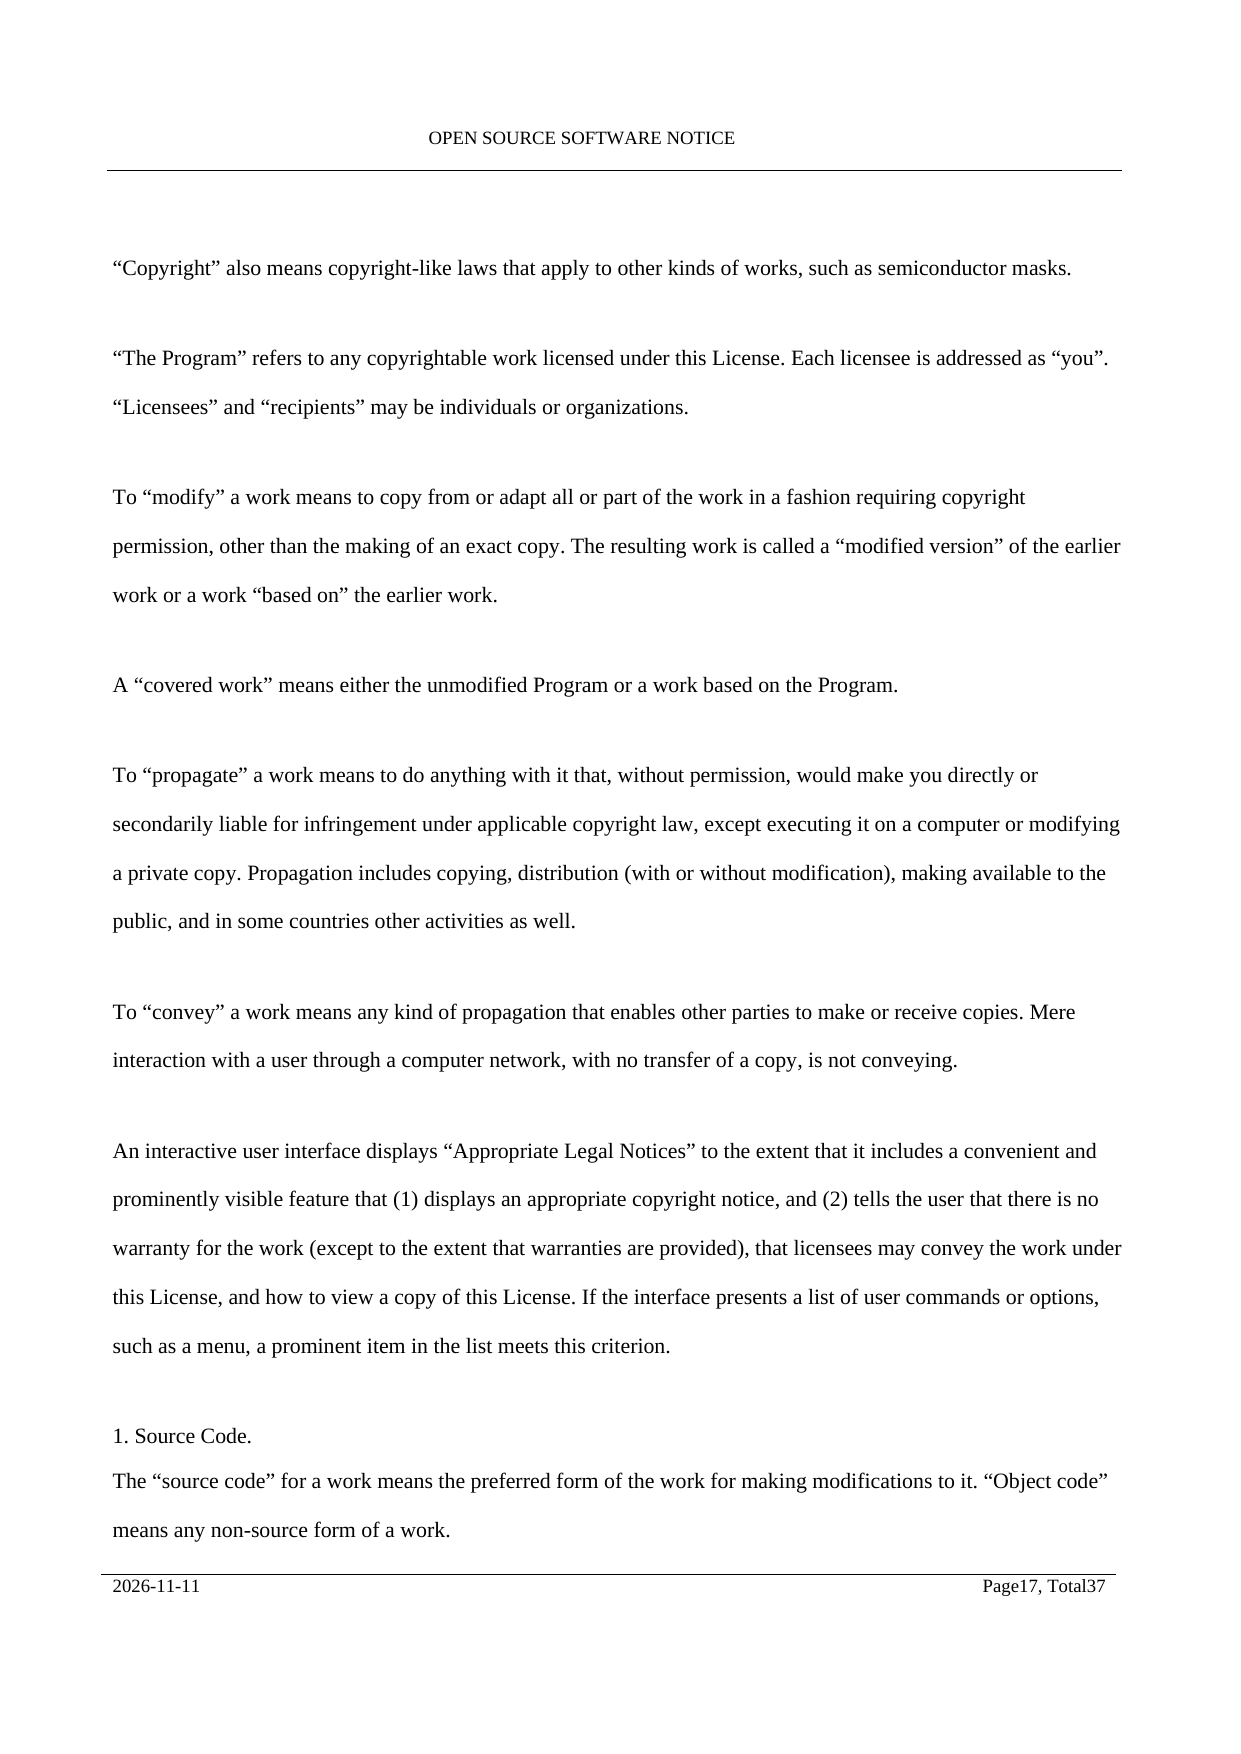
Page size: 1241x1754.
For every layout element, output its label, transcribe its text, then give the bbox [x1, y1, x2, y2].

text To “convey” a work means any kind of propagation that enables other parties to make or receive copies. Mere interaction with a user through a computer network, with no transfer of a copy, is not conveying. [112, 995, 1128, 1076]
text The “source code” for a work means the preferred form of the work for making modifications to it. “Object code” means any non-source form of a work. [112, 1464, 1128, 1546]
text A “covered work” means either the unmodified Program or a work based on the Program. [112, 668, 1128, 701]
text “Copyright” also means copyright-like laws that apply to other kinds of works, such as semiconductor masks. [112, 251, 1128, 284]
text To “modify” a work means to copy from or adapt all or part of the work in a fashion requiring copyright permission, other than the making of an exact copy. The resulting work is called a “modified version” of the earlier work or a work “based on” the earlier work. [112, 481, 1128, 611]
text To “propagate” a work means to do anything with it that, without permission, would make you directly or secondarily liable for infringement under applicable copyright law, except executing it on a computer or modifying a private copy. Propagation includes copying, distribution (with or without modification), making available to the public, and in some countries other activities as well. [112, 758, 1128, 937]
text An interactive user interface displays “Appropriate Legal Notices” to the extent that it includes a convenient and prominently visible feature that (1) displays an appropriate copyright notice, and (2) tells the user that there is no warranty for the work (except to the extent that warranties are provided), that licensees may convey the work under this License, and how to view a copy of this License. If the interface presents a list of user commands or options, such as a menu, a prominent item in the list meets this criterion. [112, 1134, 1128, 1361]
text “The Program” refers to any copyrightable work licensed under this License. Each licensee is addressed as “you”. “Licensees” and “recipients” may be individuals or organizations. [112, 342, 1128, 423]
text 1. Source Code. [112, 1419, 1128, 1452]
